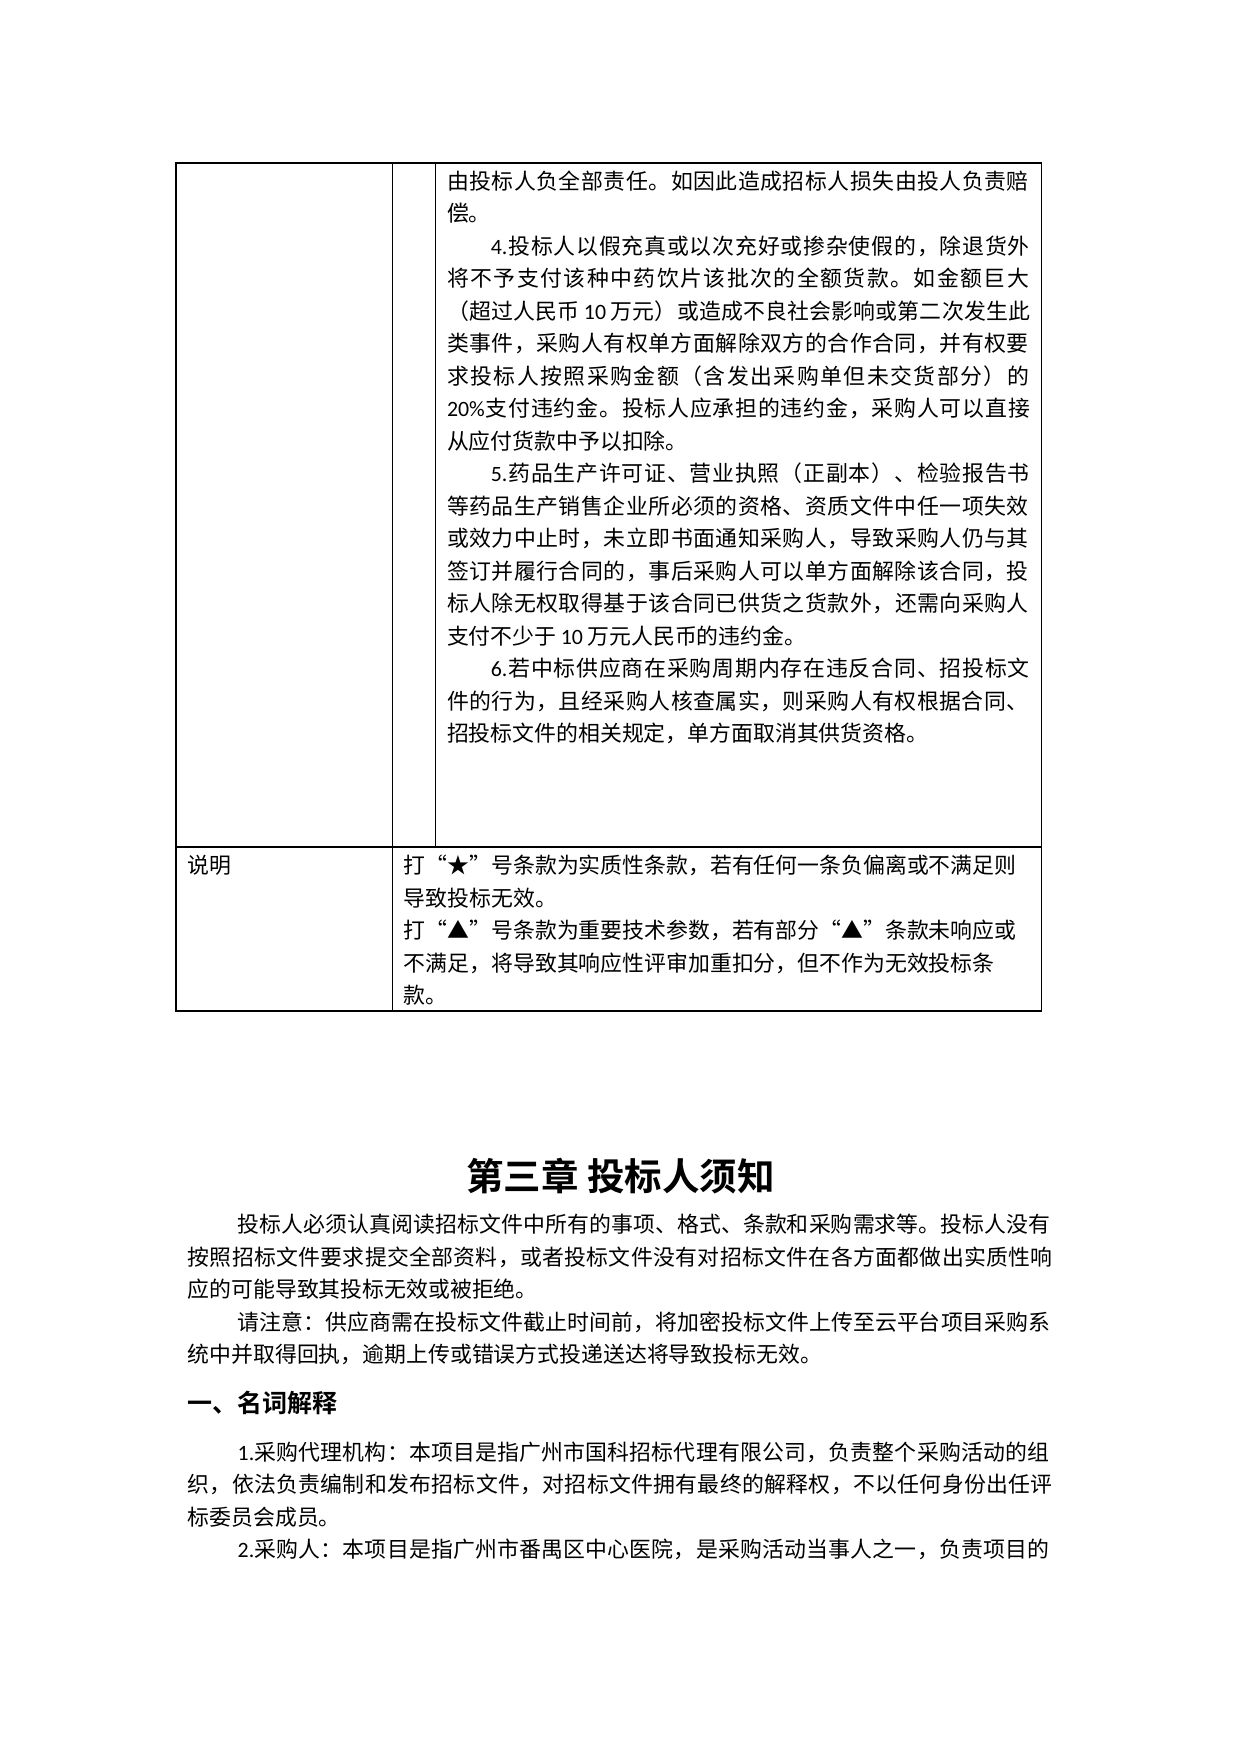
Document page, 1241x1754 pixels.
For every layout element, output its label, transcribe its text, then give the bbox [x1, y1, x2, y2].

text 一、名词解释 [187, 1369, 1053, 1434]
text 投标人必须认真阅读招标文件中所有的事项、格式、条款和采购需求等。投标人没有按照招标文件要求提交全部资料，或者投标文件没有对招标文件在各方面都做出实质性响应的可能导致其投标无效或被拒绝。 [187, 1207, 1053, 1304]
table_cell [177, 164, 392, 846]
table_cell 1 [393, 164, 435, 846]
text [187, 1532, 1053, 1564]
text 请注意：供应商需在投标文件截止时间前，将加密投标文件上传至云平台项目采购系统中并取得回执，逾期上传或错误方式投递送达将导致投标无效。 [187, 1304, 1053, 1369]
table_cell 说明 [177, 848, 392, 1010]
text 第三章 投标人须知 [187, 1142, 1053, 1207]
text 1.采购代理机构：本项目是指广州市国科招标代理有限公司，负责整个采购活动的组织，依法负责编制和发布招标文件，对招标文件拥有最终的解释权，不以任何身份出任评标委员会成员。 [187, 1434, 1053, 1532]
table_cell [436, 164, 1041, 846]
table_cell 打“★”号条款为实质性条款，若有任何一条负偏离或不满足则导致投标无效。 打“▲”号条款为重要技术参数，若有部分“▲”条款未响应或不满足，将导致其响应性评审加重扣分，但不作为无效投标条款。 [393, 848, 1041, 1010]
